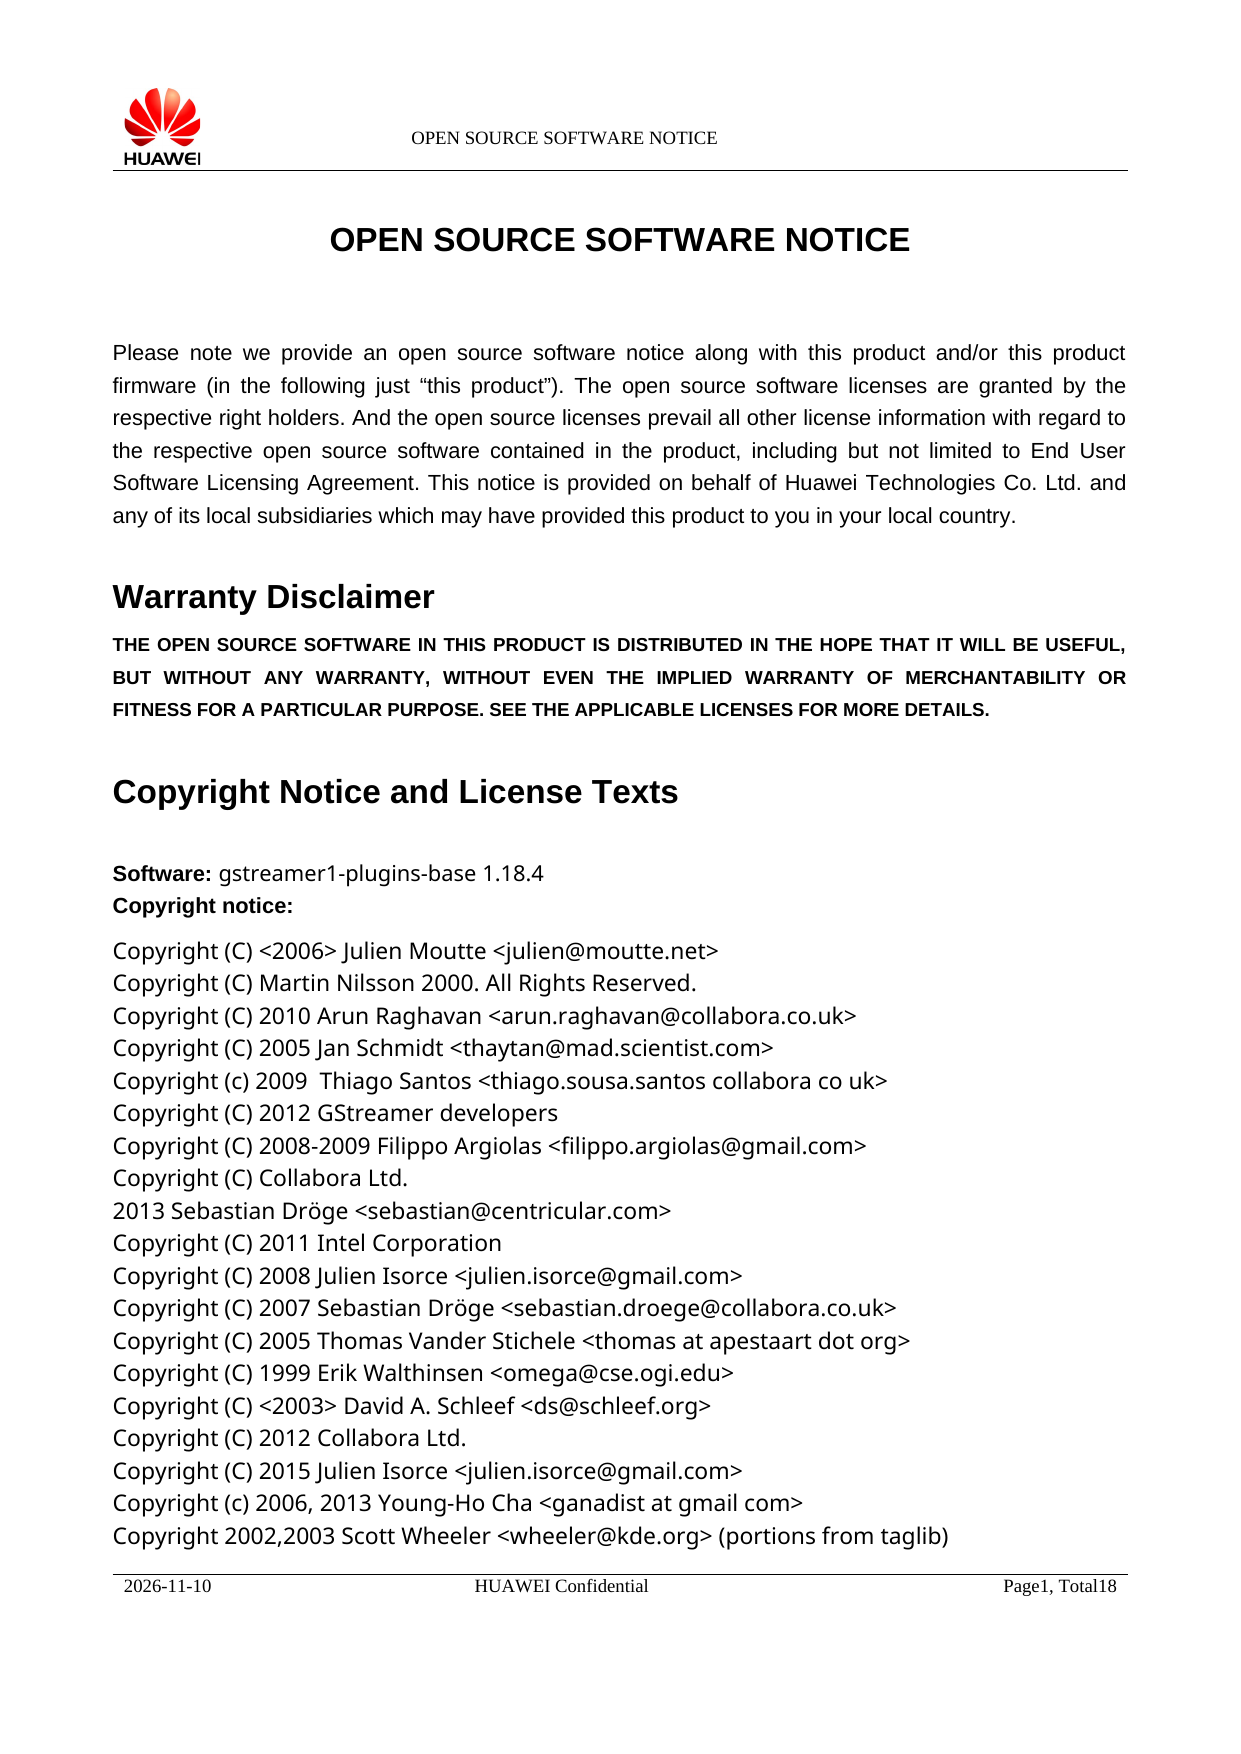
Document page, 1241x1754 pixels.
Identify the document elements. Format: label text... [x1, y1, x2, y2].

text The open source software in this product is distributed in the hope that it will be useful, but WITHOUT ANY WARRANTY, without even the implied warranty of MERCHANTABILITY or FITNESS FOR A PARTICULAR PURPOSE. See the applicable licenses for more details. [112, 629, 1128, 726]
text Copyright Notice and License Texts [112, 759, 1128, 824]
text OPEN SOURCE SOFTWARE NOTICE [112, 206, 1128, 271]
title Software: gstreamer1-plugins-base 1.18.4 [112, 856, 1128, 889]
picture [124, 88, 201, 165]
text Warranty Disclaimer [112, 564, 1128, 629]
text Copyright notice: [112, 889, 1128, 921]
text Please note we provide an open source software notice along with this product and/or this product firmware (in the following just “this product”). The open source software licenses are granted by the respective right holders. And the open source licenses prevail all other license information with regard to the respective open source software contained in the product, including but not limited to End User Software Licensing Agreement. This notice is provided on behalf of Huawei Technologies Co. Ltd. and any of its local subsidiaries which may have provided this product to you in your local country. [112, 336, 1128, 531]
